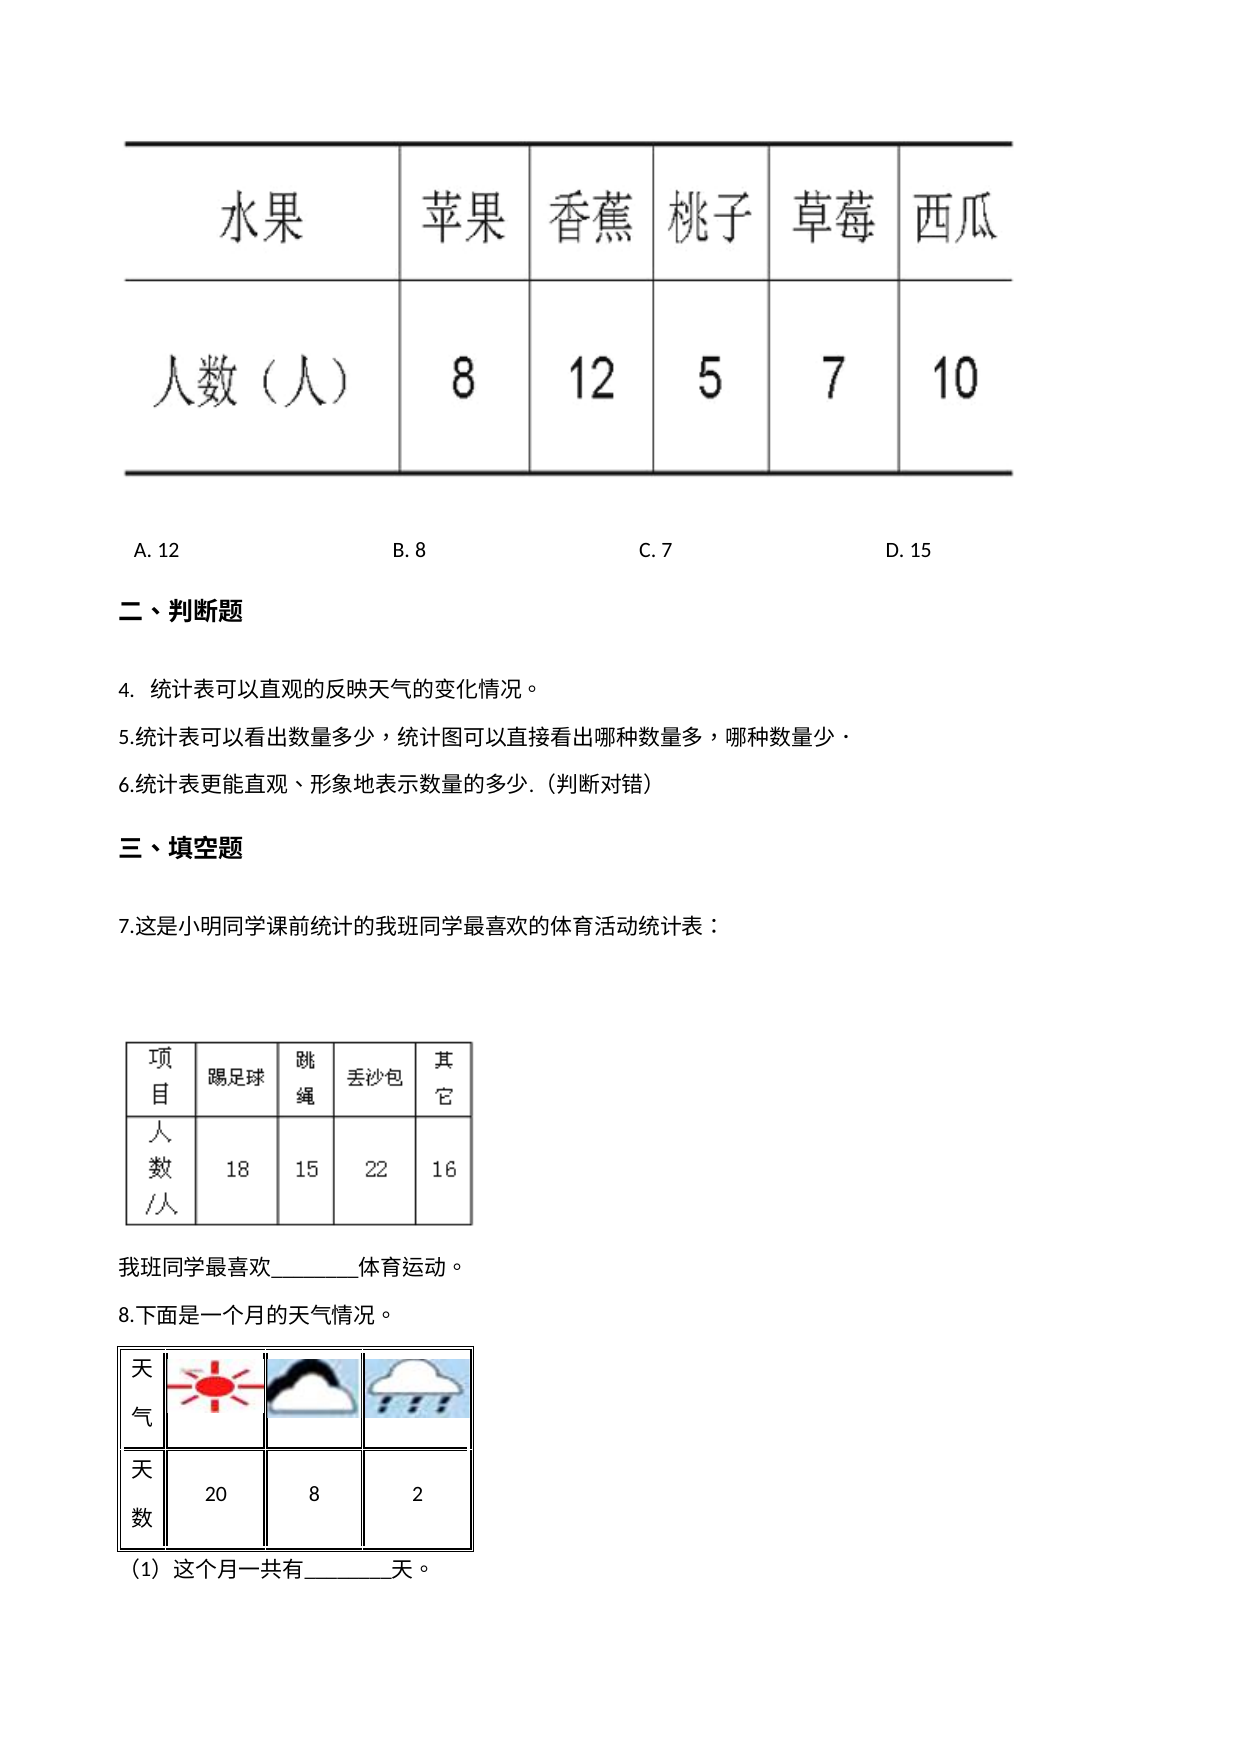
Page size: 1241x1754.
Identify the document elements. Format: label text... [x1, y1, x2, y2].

picture [118, 1039, 478, 1232]
text 4. 统计表可以直观的反映天气的变化情况。 [118, 673, 1122, 706]
picture [267, 1359, 362, 1418]
text 7.这是小明同学课前统计的我班同学最喜欢的体育活动统计表： 我班同学最喜欢________体育运动。 [118, 910, 1122, 1283]
picture [167, 1359, 264, 1413]
text A. 12 B. 8 C. 7 D. 15 [134, 533, 1122, 565]
table_cell 2 [363, 1447, 472, 1548]
table_header [363, 1350, 470, 1359]
picture [118, 129, 1026, 492]
table_cell 20 [166, 1447, 266, 1548]
table_header [266, 1347, 363, 1447]
text 二、判断题 [118, 579, 1122, 644]
table_cell 8 [266, 1447, 363, 1548]
text 6.统计表更能直观、形象地表示数量的多少.（判断对错） [118, 768, 1122, 800]
table_header 天气 [119, 1347, 166, 1447]
picture [365, 1359, 470, 1418]
text 8.下面是一个月的天气情况。 [118, 1298, 1122, 1331]
table_cell 天数 [119, 1447, 166, 1548]
text （1）这个月一共有________天。 [118, 1552, 1122, 1585]
text 三、填空题 [118, 815, 1122, 880]
table_header [166, 1347, 266, 1447]
text 5.统计表可以看出数量多少，统计图可以直接看出哪种数量多，哪种数量少． [118, 721, 1122, 753]
table_header [365, 1418, 470, 1447]
